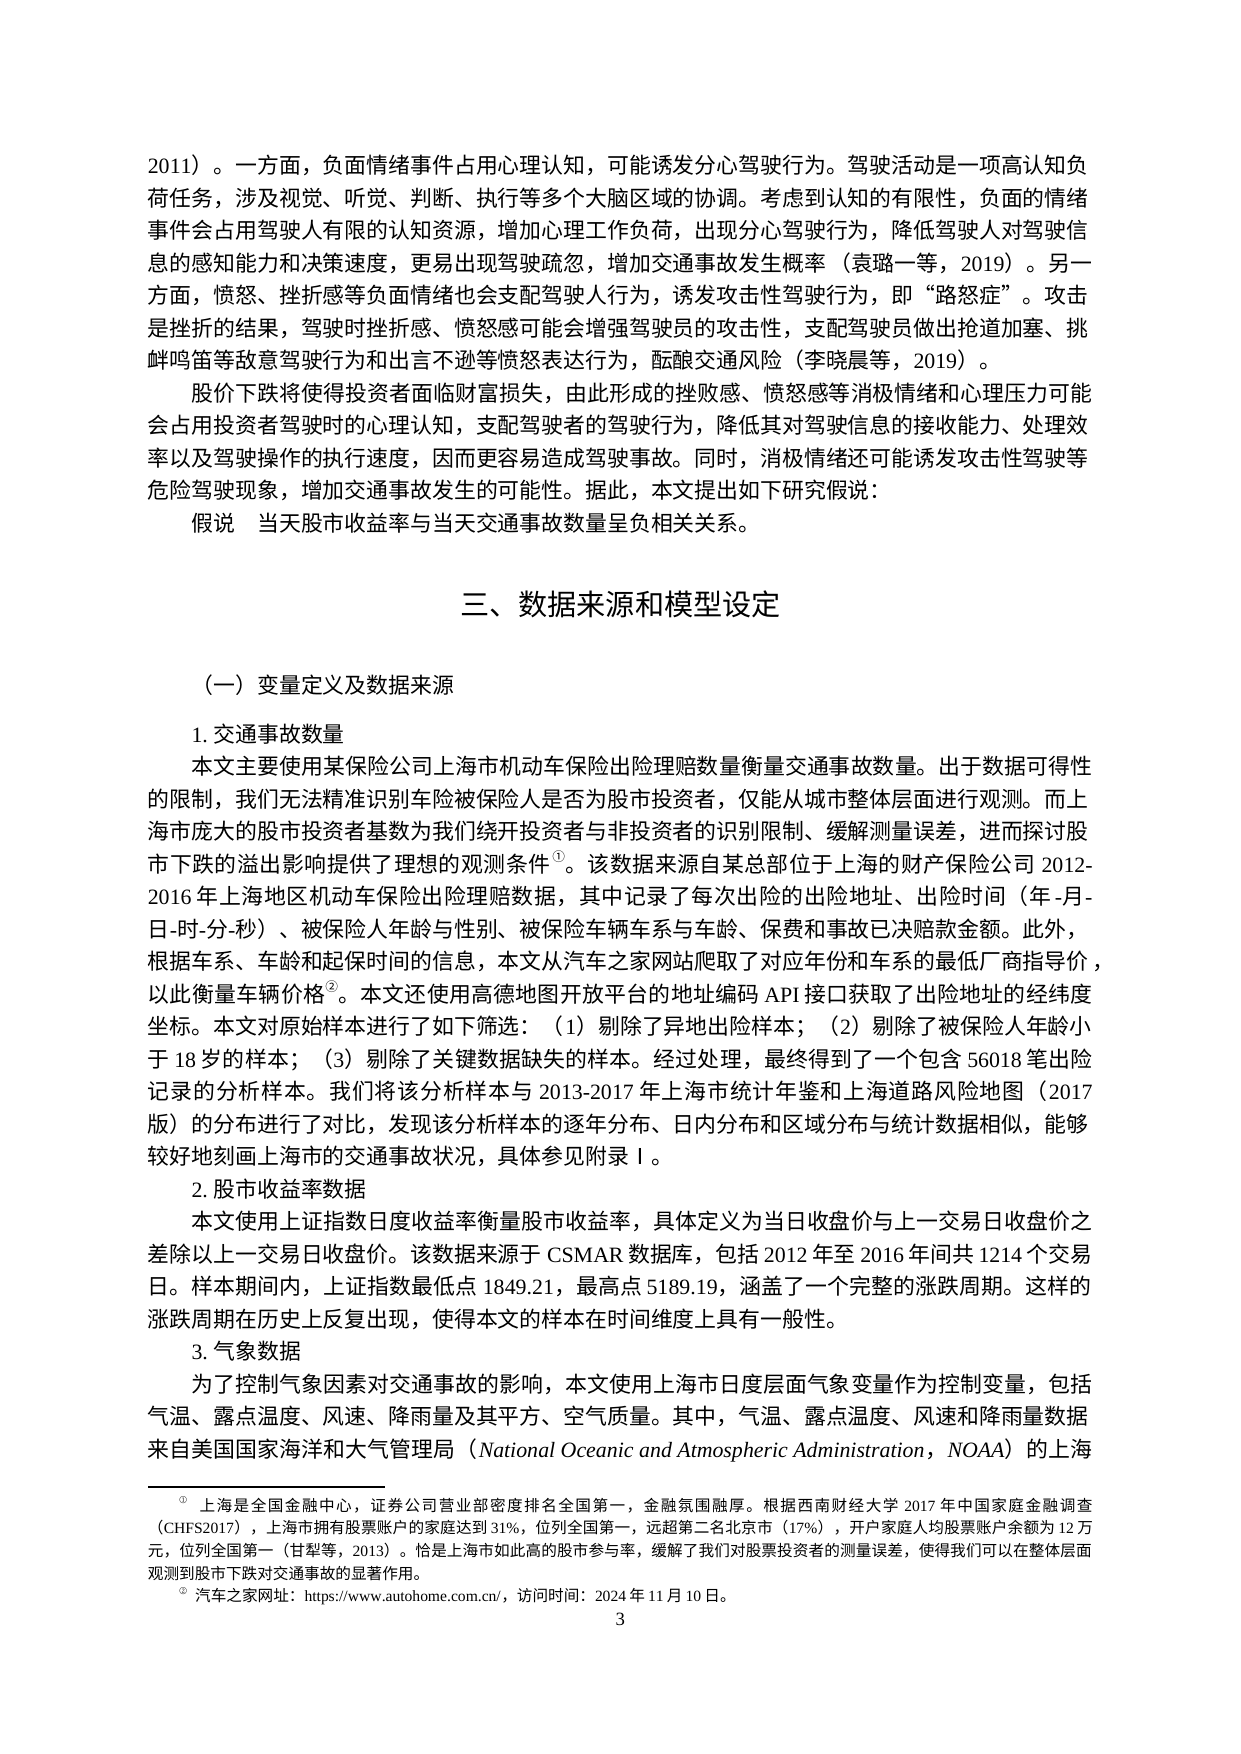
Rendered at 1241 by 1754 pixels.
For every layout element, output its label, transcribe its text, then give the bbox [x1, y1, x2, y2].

text 股价下跌将使得投资者面临财富损失，由此形成的挫败感、愤怒感等消极情绪和心理压力可能会占用投资者驾驶时的心理认知，支配驾驶者的驾驶行为，降低其对驾驶信息的接收能力、处理效率以及驾驶操作的执行速度，因而更容易造成驾驶事故。同时，消极情绪还可能诱发攻击性驾驶等危险驾驶现象，增加交通事故发生的可能性。据此，本文提出如下研究假说： [148, 375, 1092, 505]
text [148, 148, 1092, 375]
subtitle 2. 股市收益率数据 [191, 1171, 1092, 1204]
subtitle 1. 交通事故数量 [191, 716, 1092, 749]
subtitle 3. 气象数据 [191, 1334, 1092, 1366]
text 本文主要使用某保险公司上海市机动车保险出险理赔数量衡量交通事故数量。出于数据可得性的限制，我们无法精准识别车险被保险人是否为股市投资者，仅能从城市整体层面进行观测。而上海市庞大的股市投资者基数为我们绕开投资者与非投资者的识别限制、缓解测量误差，进而探讨股市下跌的溢出影响提供了理想的观测条件。该数据来源自某总部位于上海的财产保险公司2012-2016年上海地区机动车保险出险理赔数据，其中记录了每次出险的出险地址、出险时间（年-月-日-时-分-秒）、被保险人年龄与性别、被保险车辆车系与车龄、保费和事故已决赔款金额。此外，根据车系、车龄和起保时间的信息，本文从汽车之家网站爬取了对应年份和车系的最低厂商指导价，以此衡量车辆价格。本文还使用高德地图开放平台的地址编码API接口获取了出险地址的经纬度坐标。本文对原始样本进行了如下筛选：（1）剔除了异地出险样本；（2）剔除了被保险人年龄小于18岁的样本；（3）剔除了关键数据缺失的样本。经过处理，最终得到了一个包含56018笔出险记录的分析样本。我们将该分析样本与2013-2017年上海市统计年鉴和上海道路风险地图（2017版）的分布进行了对比，发现该分析样本的逐年分布、日内分布和区域分布与统计数据相似，能够较好地刻画上海市的交通事故状况，具体参见附录Ⅰ。 [148, 749, 1092, 1171]
text 假说 当天股市收益率与当天交通事故数量呈负相关关系。 [148, 505, 1092, 538]
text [148, 1366, 1092, 1464]
text 本文使用上证指数日度收益率衡量股市收益率，具体定义为当日收盘价与上一交易日收盘价之差除以上一交易日收盘价。该数据来源于CSMAR数据库，包括2012年至2016年间共1214个交易日。样本期间内，上证指数最低点1849.21，最高点5189.19，涵盖了一个完整的涨跌周期。这样的涨跌周期在历史上反复出现，使得本文的样本在时间维度上具有一般性。 [148, 1204, 1092, 1334]
subtitle 三、数据来源和模型设定 [148, 570, 1092, 635]
subtitle （一）变量定义及数据来源 [191, 668, 1092, 700]
